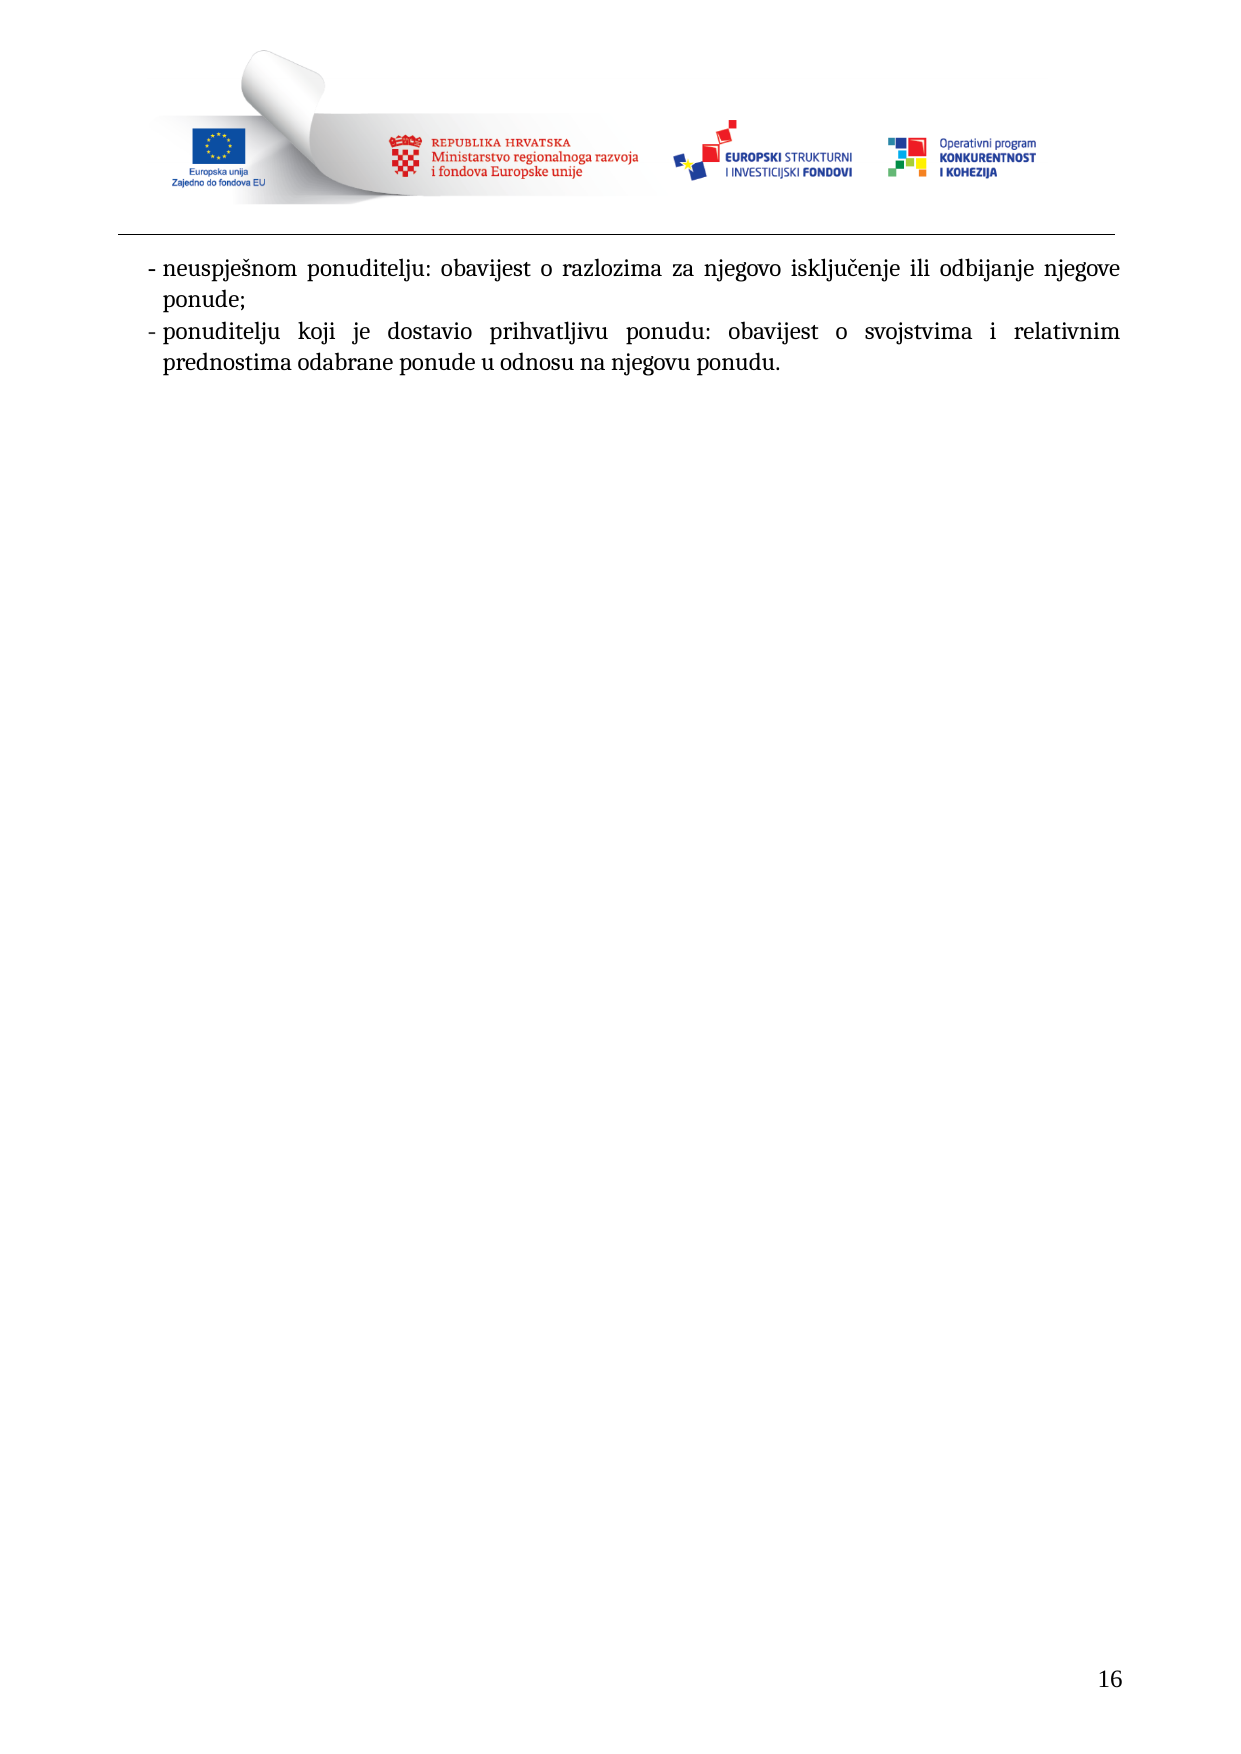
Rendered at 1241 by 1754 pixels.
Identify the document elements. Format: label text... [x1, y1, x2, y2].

list ponuditelju koji je dostavio prihvatljivu ponudu: obavijest o svojstvima i relativnim prednostima odabrane ponude u odnosu na njegovu ponudu. [148, 316, 1122, 377]
list neuspješnom ponuditelju: obavijest o razlozima za njegovo isključenje ili odbijanje njegove ponude; [148, 180, 1122, 314]
picture [144, 45, 1048, 222]
